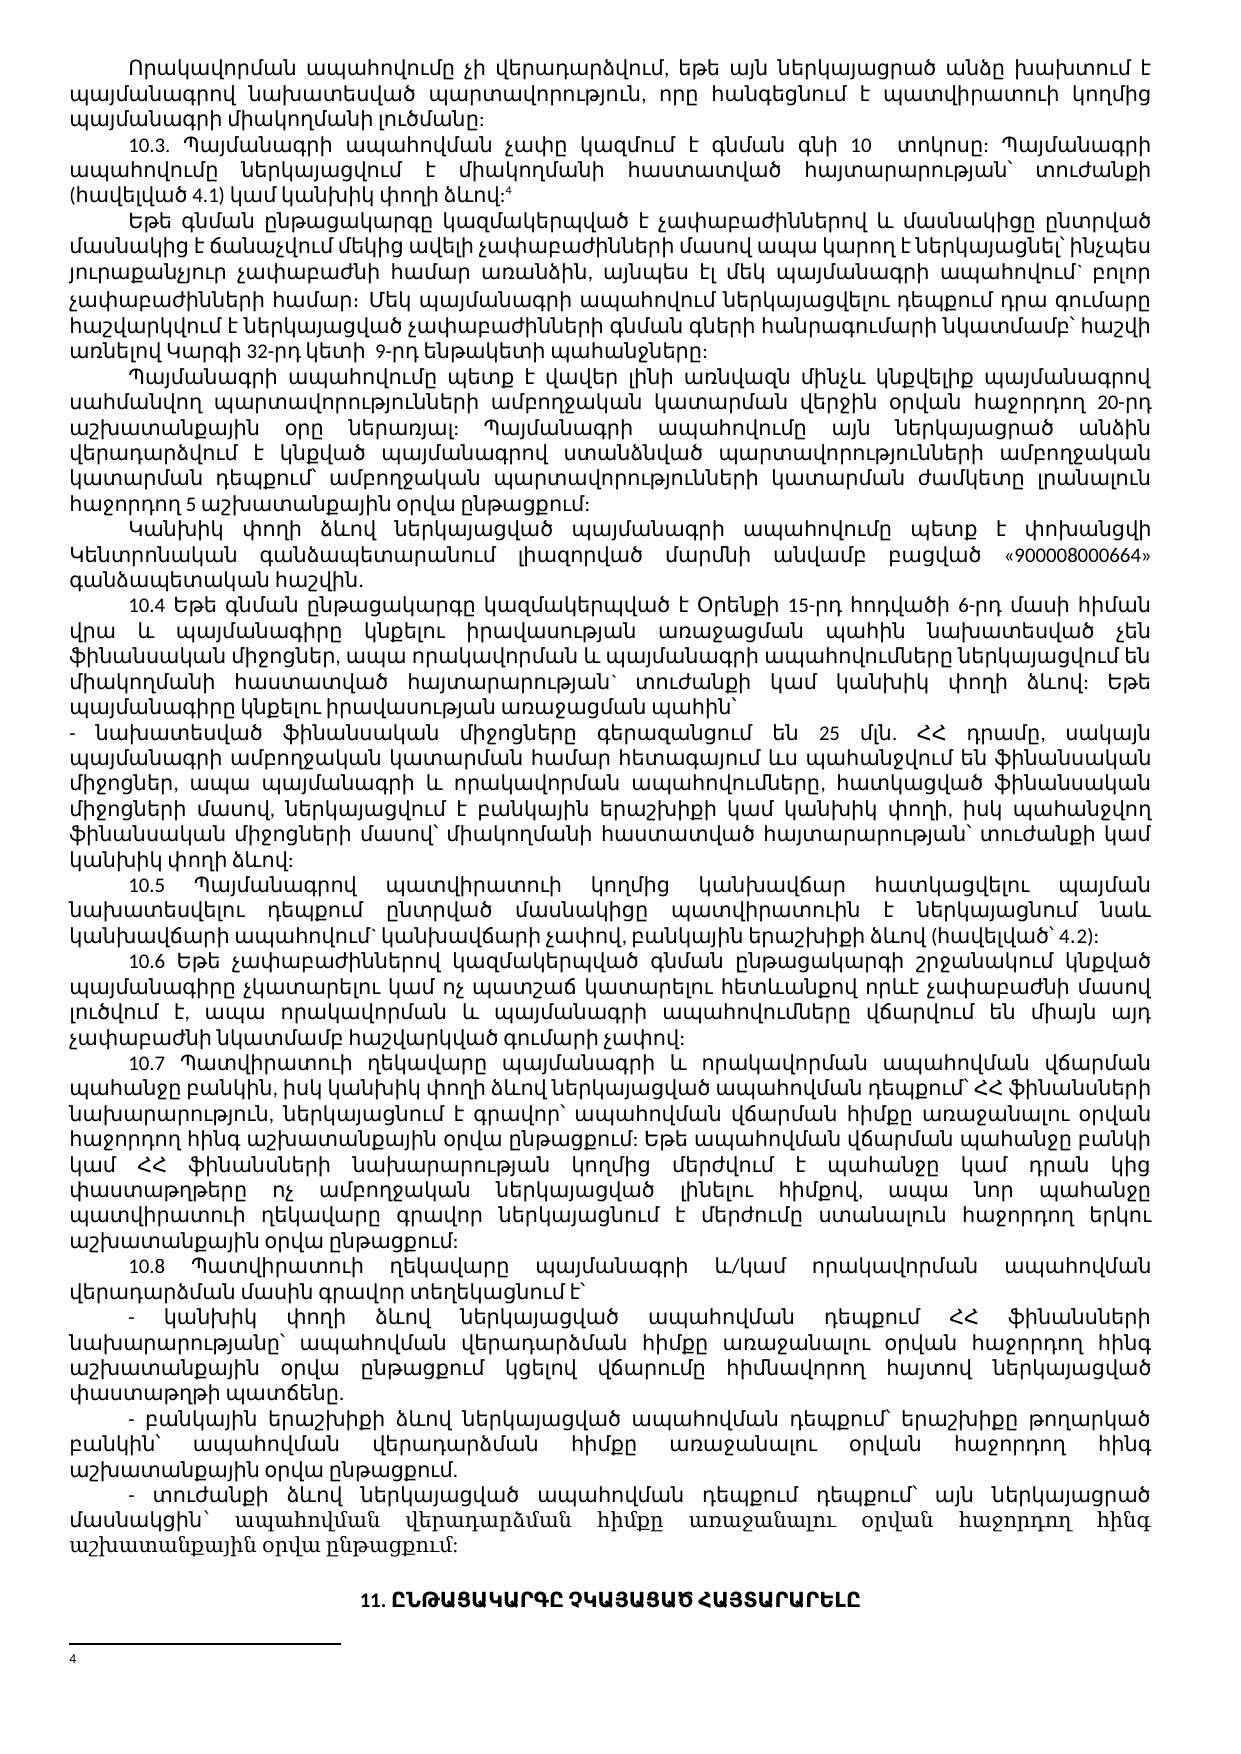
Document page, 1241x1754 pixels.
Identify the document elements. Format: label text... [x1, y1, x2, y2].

text - նախատեսված ֆինանսական միջոցները գերազանցում են 25 մլն. ՀՀ դրամը, սակայն պայմանագրի ամբողջական կատարման համար հետագայում ևս պահանջվում են ֆինանսական միջոցներ, ապա պայմանագրի և որակավորման ապահովումները, հատկացված ֆինանսական միջոցների մասով, ներկայացվում է բանկային երաշխիքի կամ կանխիկ փողի, իսկ պահանջվող ֆինանսական միջոցների մասով՝ միակողմանի հաստատված հայտարարության՝ տուժանքի կամ կանխիկ փողի ձևով: [69, 720, 1152, 872]
text - տուժանքի ձևով ներկայացված ապահովման դեպքում դեպքում՝ այն ներկայացրած մասնակցին՝ ապահովման վերադարձման հիմքը առաջանալու օրվան հաջորդող հինգ աշխատանքային օրվա ընթացքում: [69, 1482, 1152, 1557]
text Որակավորման ապահովումը չի վերադարձվում, եթե այն ներկայացրած անձը խախտում է պայմանագրով նախատեսված պարտավորություն, որը հանգեցնում է պատվիրատուի կողմից պայմանագրի միակողմանի լուծմանը: [69, 56, 1152, 132]
text 10.6 Եթե չափաբաժիններով կազմակերպված գնման ընթացակարգի շրջանակում կնքված պայմանագիրը չկատարելու կամ ոչ պատշաճ կատարելու հետևանքով որևէ չափաբաժնի մասով լուծվում է, ապա որակավորման և պայմանագրի ապահովումները վճարվում են միայն այդ չափաբաժնի նկատմամբ հաշվարկված գումարի չափով: [69, 948, 1152, 1050]
text - բանկային երաշխիքի ձևով ներկայացված ապահովման դեպքում՝ երաշխիքը թողարկած բանկին՝ ապահովման վերադարձման հիմքը առաջանալու օրվան հաջորդող հինգ աշխատանքային օրվա ընթացքում. [69, 1406, 1152, 1482]
text Եթե գնման ընթացակարգը կազմակերպված է չափաբաժիններով և մասնակիցը ընտրված մասնակից է ճանաչվում մեկից ավելի չափաբաժինների մասով ապա կարող է ներկայացնել՝ ինչպես յուրաքանչյուր չափաբաժնի համար առանձին, այնպես էլ մեկ պայմանագրի ապահովում` բոլոր չափաբաժինների համար։ Մեկ պայմանագրի ապահովում ներկայացվելու դեպքում դրա գումարը հաշվարկվում է ներկայացված չափաբաժինների գնման գների հանրագումարի նկատմամբ՝ հաշվի առնելով Կարգի 32-րդ կետի 9-րդ ենթակետի պահանջները: [69, 208, 1152, 364]
text 11. ԸՆԹԱՑԱԿԱՐԳԸ ՉԿԱՅԱՑԱԾ ՀԱՅՏԱՐԱՐԵԼԸ [69, 1588, 1152, 1613]
text 10.4 Եթե գնման ընթացակարգը կազմակերպված է Օրենքի 15-րդ հոդվածի 6-րդ մասի հիման վրա և պայմանագիրը կնքելու իրավասության առաջացման պահին նախատեսված չեն ֆինանսական միջոցներ, ապա որակավորման և պայմանագրի ապահովումները ներկայացվում են միակողմանի հաստատված հայտարարության` տուժանքի կամ կանխիկ փողի ձևով: Եթե պայմանագիրը կնքելու իրավասության առաջացման պահին՝ [69, 593, 1152, 720]
text 10.8 Պատվիրատուի ղեկավարը պայմանագրի և/կամ որակավորման ապահովման վերադարձման մասին գրավոր տեղեկացնում է՝ [69, 1253, 1152, 1304]
text Պայմանագրի ապահովումը պետք է վավեր լինի առնվազն մինչև կնքվելիք պայմանագրով սահմանվող պարտավորությունների ամբողջական կատարման վերջին օրվան հաջորդող 20-րդ աշխատանքային օրը ներառյալ: Պայմանագրի ապահովումը այն ներկայացրած անձին վերադարձվում է կնքված պայմանագրով ստանձնված պարտավորությունների ամբողջական կատարման դեպքում՝ ամբողջական պարտավորությունների կատարման ժամկետը լրանալուն հաջորդող 5 աշխատանքային օրվա ընթացքում: [69, 364, 1152, 516]
text 10.7 Պատվիրատուի ղեկավարը պայմանագրի և որակավորման ապահովման վճարման պահանջը բանկին, իսկ կանխիկ փողի ձևով ներկայացված ապահովման դեպքում՝ ՀՀ ֆինանսների նախարարություն, ներկայացնում է գրավոր՝ ապահովման վճարման հիմքը առաջանալու օրվան հաջորդող հինգ աշխատանքային օրվա ընթացքում: Եթե ապահովման վճարման պահանջը բանկի կամ ՀՀ ֆինանսների նախարարության կողմից մերժվում է պահանջը կամ դրան կից փաստաթղթերը ոչ ամբողջական ներկայացված լինելու հիմքով, ապա նոր պահանջը պատվիրատուի ղեկավարը գրավոր ներկայացնում է մերժումը ստանալուն հաջորդող երկու աշխատանքային օրվա ընթացքում: [69, 1050, 1152, 1253]
text 10.3. Պայմանագրի ապահովման չափը կազմում է գնման գնի 10 տոկոսը: Պայմանագրի ապահովումը ներկայացվում է միակողմանի հաստատված հայտարարության՝ տուժանքի (հավելված 4.1) կամ կանխիկ փողի ձևով: [69, 132, 1152, 208]
text Կանխիկ փողի ձևով ներկայացված պայմանագրի ապահովումը պետք է փոխանցվի Կենտրոնական գանձապետարանում լիազորված մարմնի անվամբ բացված «900008000664» գանձապետական հաշվին. [69, 516, 1152, 593]
text 10.5 Պայմանագրով պատվիրատուի կողմից կանխավճար հատկացվելու պայման նախատեսվելու դեպքում ընտրված մասնակիցը պատվիրատուին է ներկայացնում նաև կանխավճարի ապահովում` կանխավճարի չափով, բանկային երաշխիքի ձևով (հավելված՝ 4․2): [69, 872, 1152, 948]
text - կանխիկ փողի ձևով ներկայացված ապահովման դեպքում ՀՀ ֆինանսների նախարարությանը՝ ապահովման վերադարձման հիմքը առաջանալու օրվան հաջորդող հինգ աշխատանքային օրվա ընթացքում կցելով վճարումը հիմնավորող հայտով ներկայացված փաստաթղթի պատճենը. [69, 1304, 1152, 1406]
